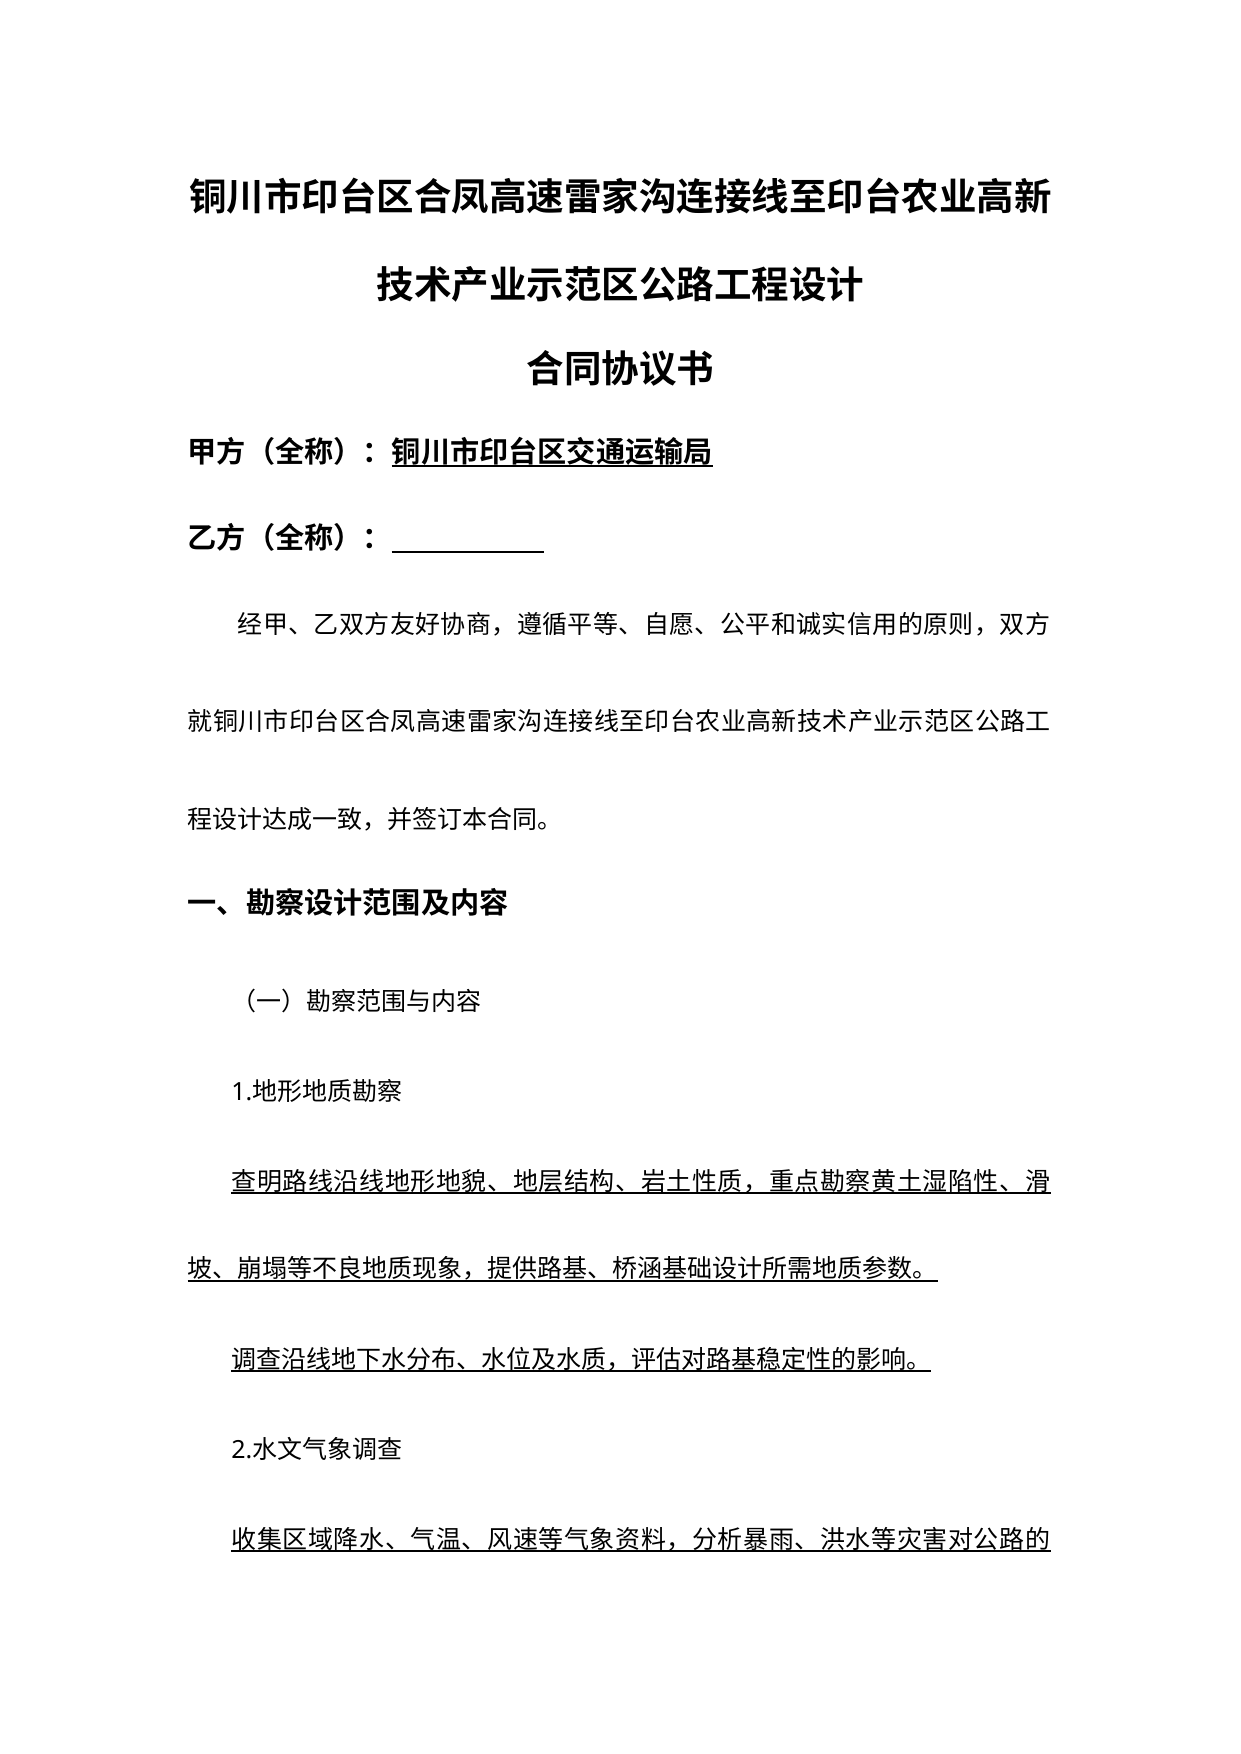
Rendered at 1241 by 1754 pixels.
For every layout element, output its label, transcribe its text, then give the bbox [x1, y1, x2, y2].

subtitle 1.地形地质勘察 [187, 1057, 1053, 1122]
subtitle 查明路线沿线地形地貌、地层结构、岩土性质，重点勘察黄土湿陷性、滑坡、崩塌等不良地质现象，提供路基、桥涵基础设计所需地质参数。 [187, 1147, 1053, 1299]
subtitle 调查沿线地下水分布、水位及水质，评估对路基稳定性的影响。 [187, 1325, 1053, 1390]
subtitle 2.水文气象调查 [187, 1415, 1053, 1480]
text 乙方（全称）： [187, 504, 1053, 569]
text 甲方（全称）：铜川市印台区交通运输局 [187, 418, 1053, 483]
subtitle （一）勘察范围与内容 [187, 967, 1053, 1032]
text 一、勘察设计范围及内容 [187, 868, 1053, 933]
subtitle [187, 1505, 1053, 1570]
text 经甲、乙双方友好协商，遵循平等、自愿、公平和诚实信用的原则，双方就铜川市印台区合凤高速雷家沟连接线至印台农业高新技术产业示范区公路工程设计达成一致，并签订本合同。 [187, 590, 1053, 850]
text 合同协议书 [187, 334, 1053, 399]
text 铜川市印台区合凤高速雷家沟连接线至印台农业高新技术产业示范区公路工程设计 [187, 162, 1053, 315]
